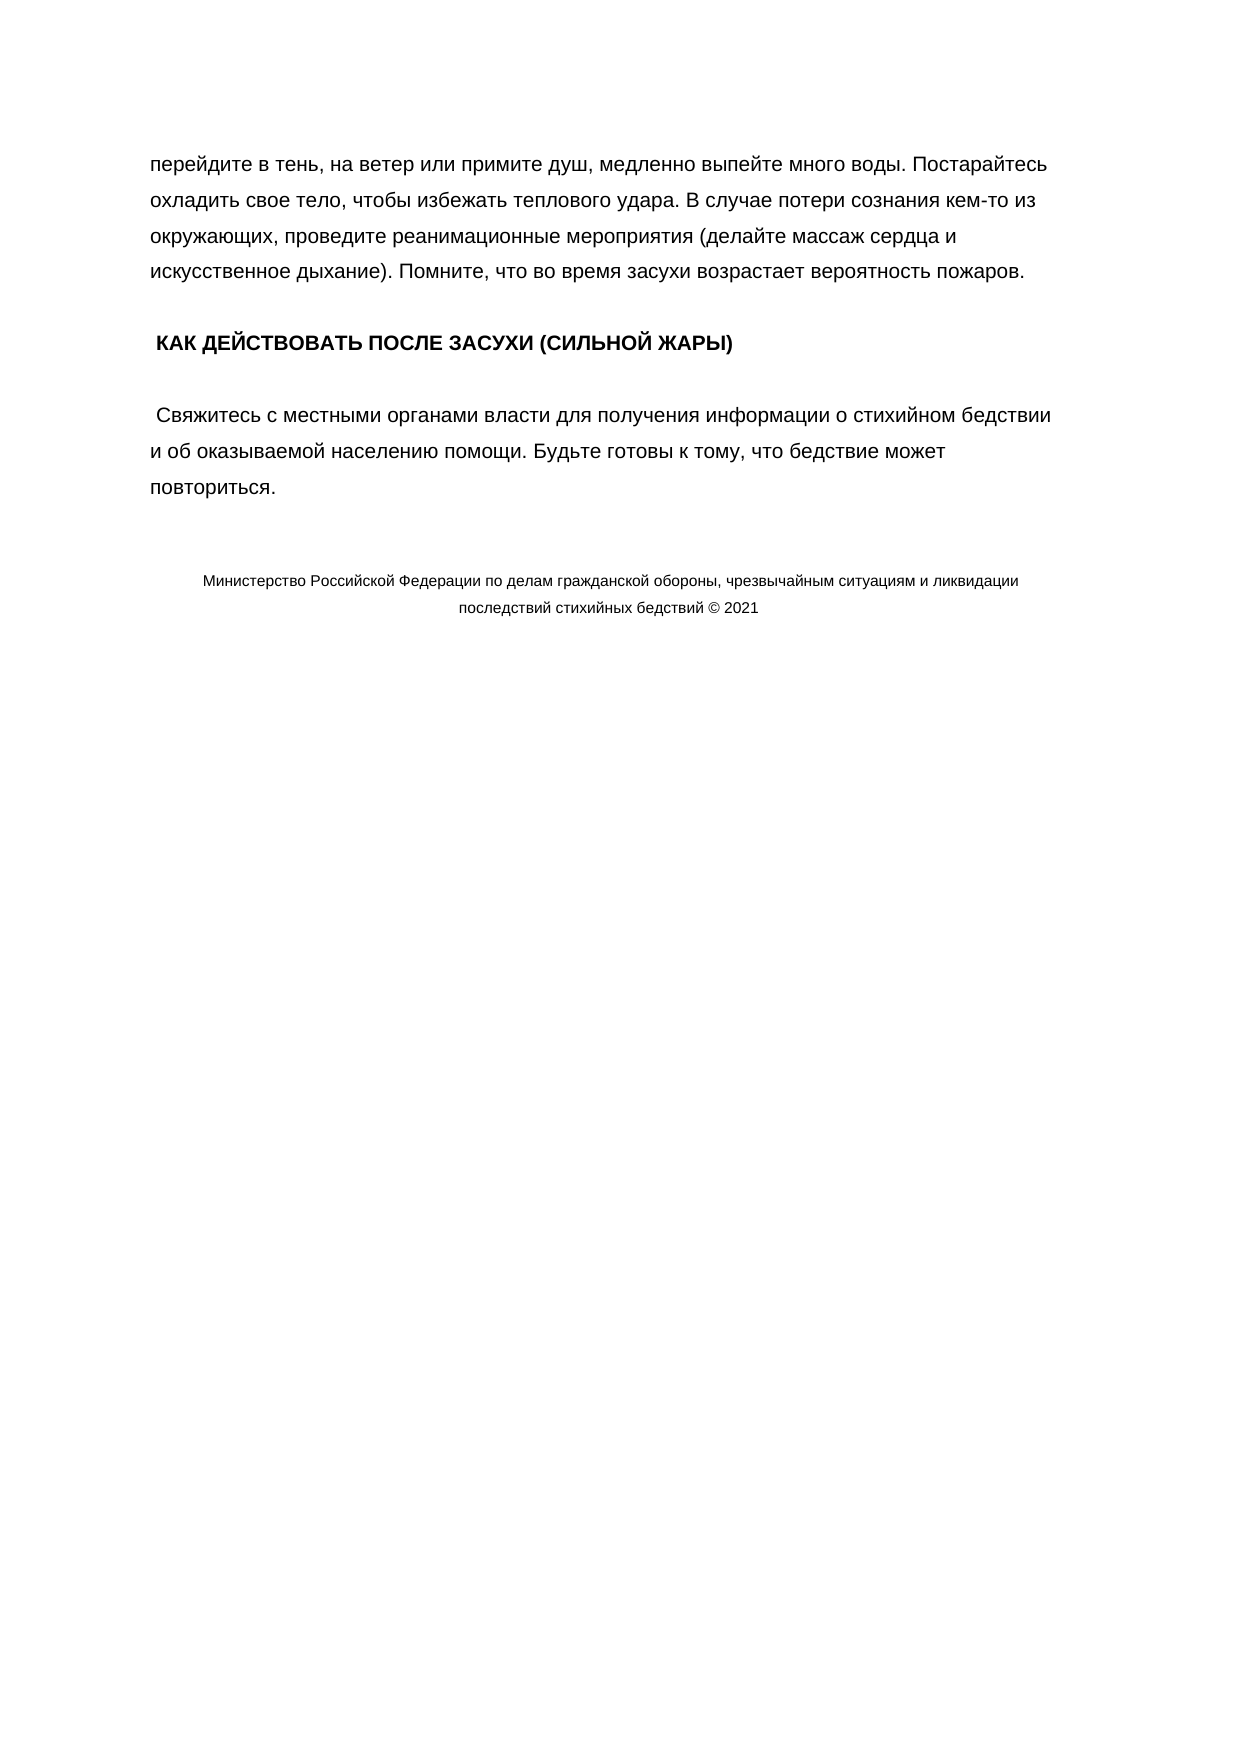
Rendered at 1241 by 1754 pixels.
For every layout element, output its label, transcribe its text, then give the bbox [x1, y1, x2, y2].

table_cell Министерство Российской Федерации по делам гражданской обороны, чрезвычайным ситуациям и ликвидации последствий стихийных бедствий © 2021 [140, 572, 1078, 654]
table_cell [140, 150, 1078, 572]
